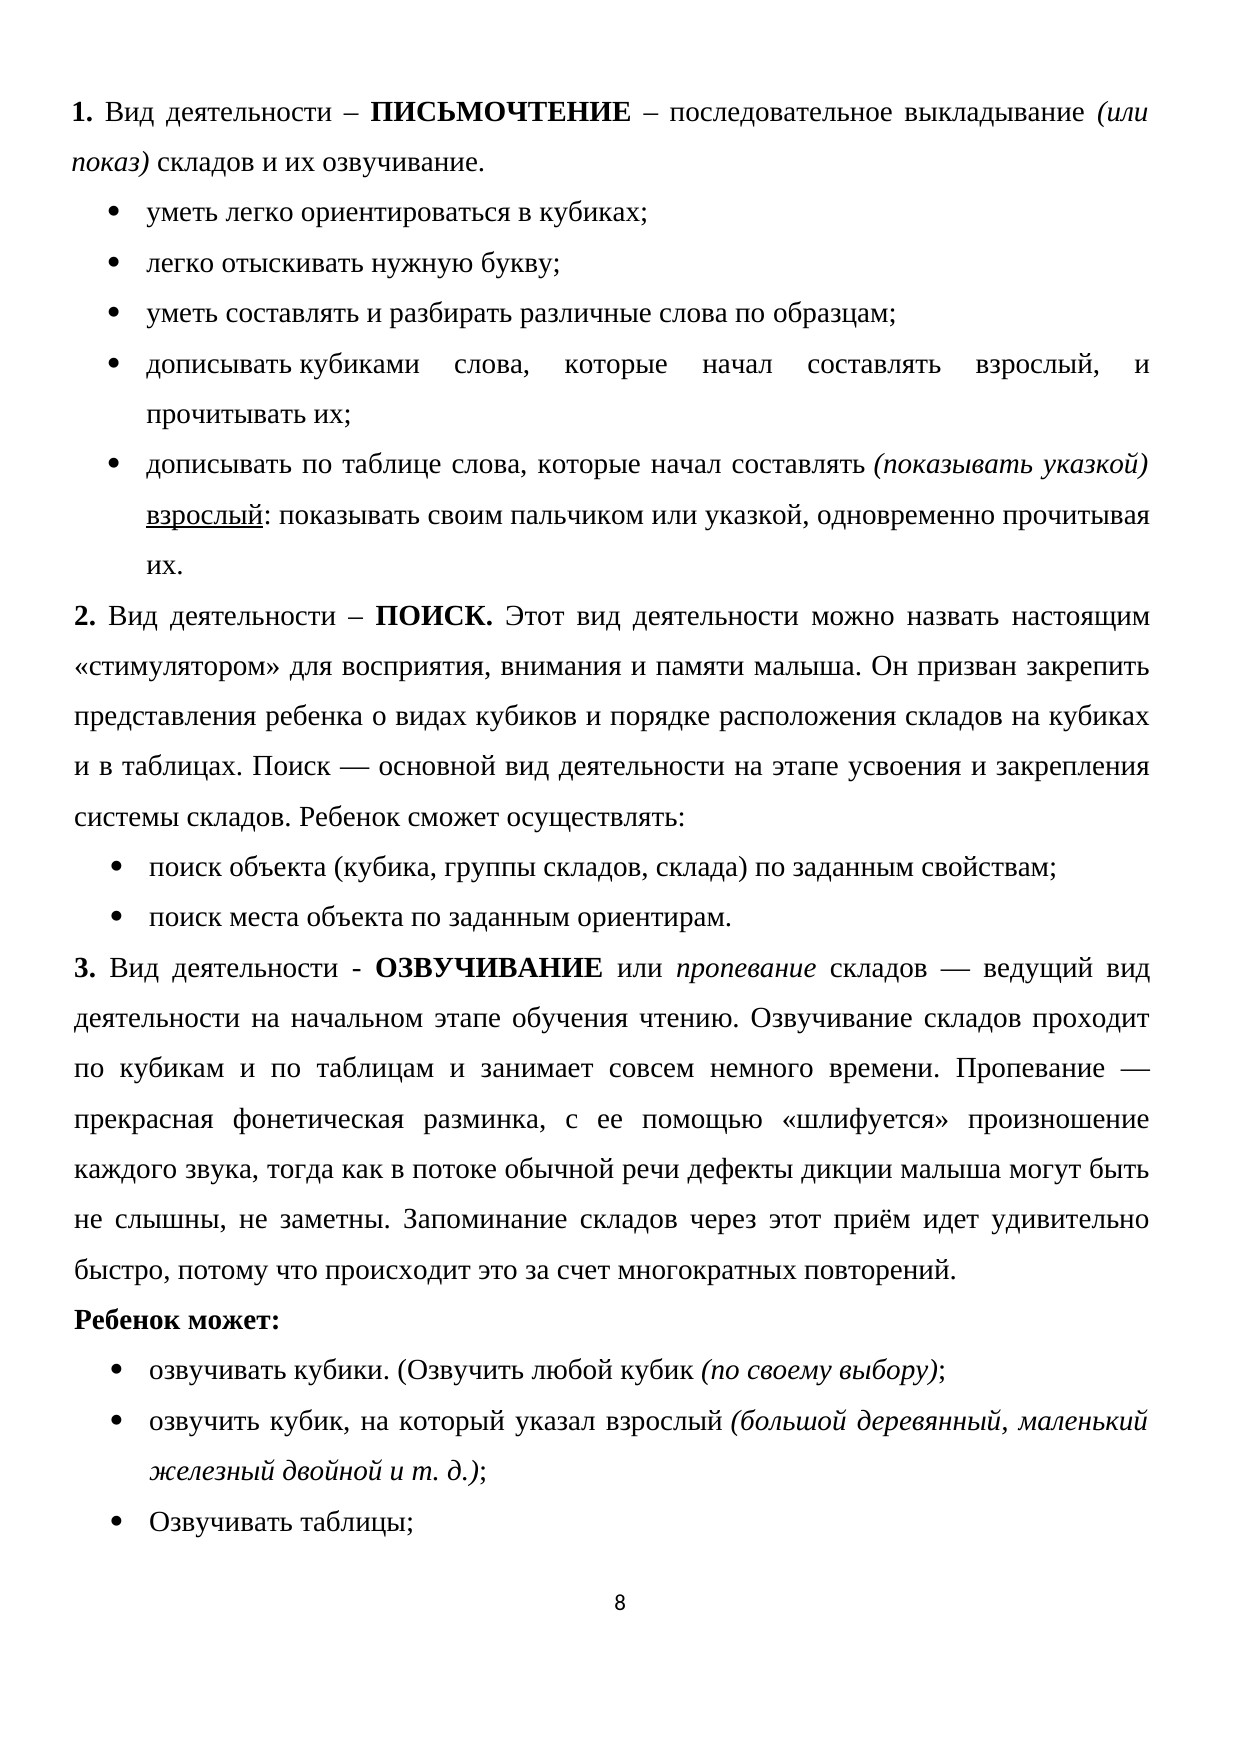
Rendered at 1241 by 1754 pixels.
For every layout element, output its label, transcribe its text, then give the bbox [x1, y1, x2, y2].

list Озвучивать таблицы; [111, 1504, 1151, 1537]
list озвучить кубик, на который указал взрослый (большой деревянный, маленький железный двойной и т. д.); [111, 1403, 1151, 1487]
list уметь легко ориентироваться в кубиках; [108, 194, 1151, 228]
list дописывать кубиками слова, которые начал составлять взрослый, и прочитывать их; [108, 346, 1151, 430]
list поиск места объекта по заданным ориентирам. [111, 899, 1151, 933]
text 2. Вид деятельности – ПОИСК. Этот вид деятельности можно назвать настоящим «стимулятором» для восприятия, внимания и памяти малыша. Он призван закрепить представления ребенка о видах кубиков и порядке расположения складов на кубиках и в таблицах. Поиск — основной вид деятельности на этапе усвоения и закрепления системы складов. Ребенок сможет осуществлять: [74, 598, 1151, 832]
list озвучивать кубики. (Озвучить любой кубик (по своему выбору); [111, 1352, 1151, 1386]
text Ребенок может: [74, 1302, 1151, 1336]
text 1. Вид деятельности – ПИСЬМОЧТЕНИЕ – последовательное выкладывание (или показ) складов и их озвучивание. [71, 94, 1151, 178]
list поиск объекта (кубика, группы складов, склада) по заданным свойствам; [111, 849, 1151, 883]
text 3. Вид деятельности - ОЗВУЧИВАНИЕ или пропевание складов — ведущий вид деятельности на начальном этапе обучения чтению. Озвучивание складов проходит по кубикам и по таблицам и занимает совсем немного времени. Пропевание — прекрасная фонетическая разминка, с ее помощью «шлифуется» произношение каждого звука, тогда как в потоке обычной речи дефекты дикции малыша могут быть не слышны, не заметны. Запоминание складов через этот приём идет удивительно быстро, потому что происходит это за счет многократных повторений. [74, 950, 1151, 1285]
list дописывать по таблице слова, которые начал составлять (показывать указкой) взрослый: показывать своим пальчиком или указкой, одновременно прочитывая их. [108, 447, 1151, 581]
list легко отыскивать нужную букву; [108, 245, 1151, 279]
list уметь составлять и разбирать различные слова по образцам; [108, 295, 1151, 329]
